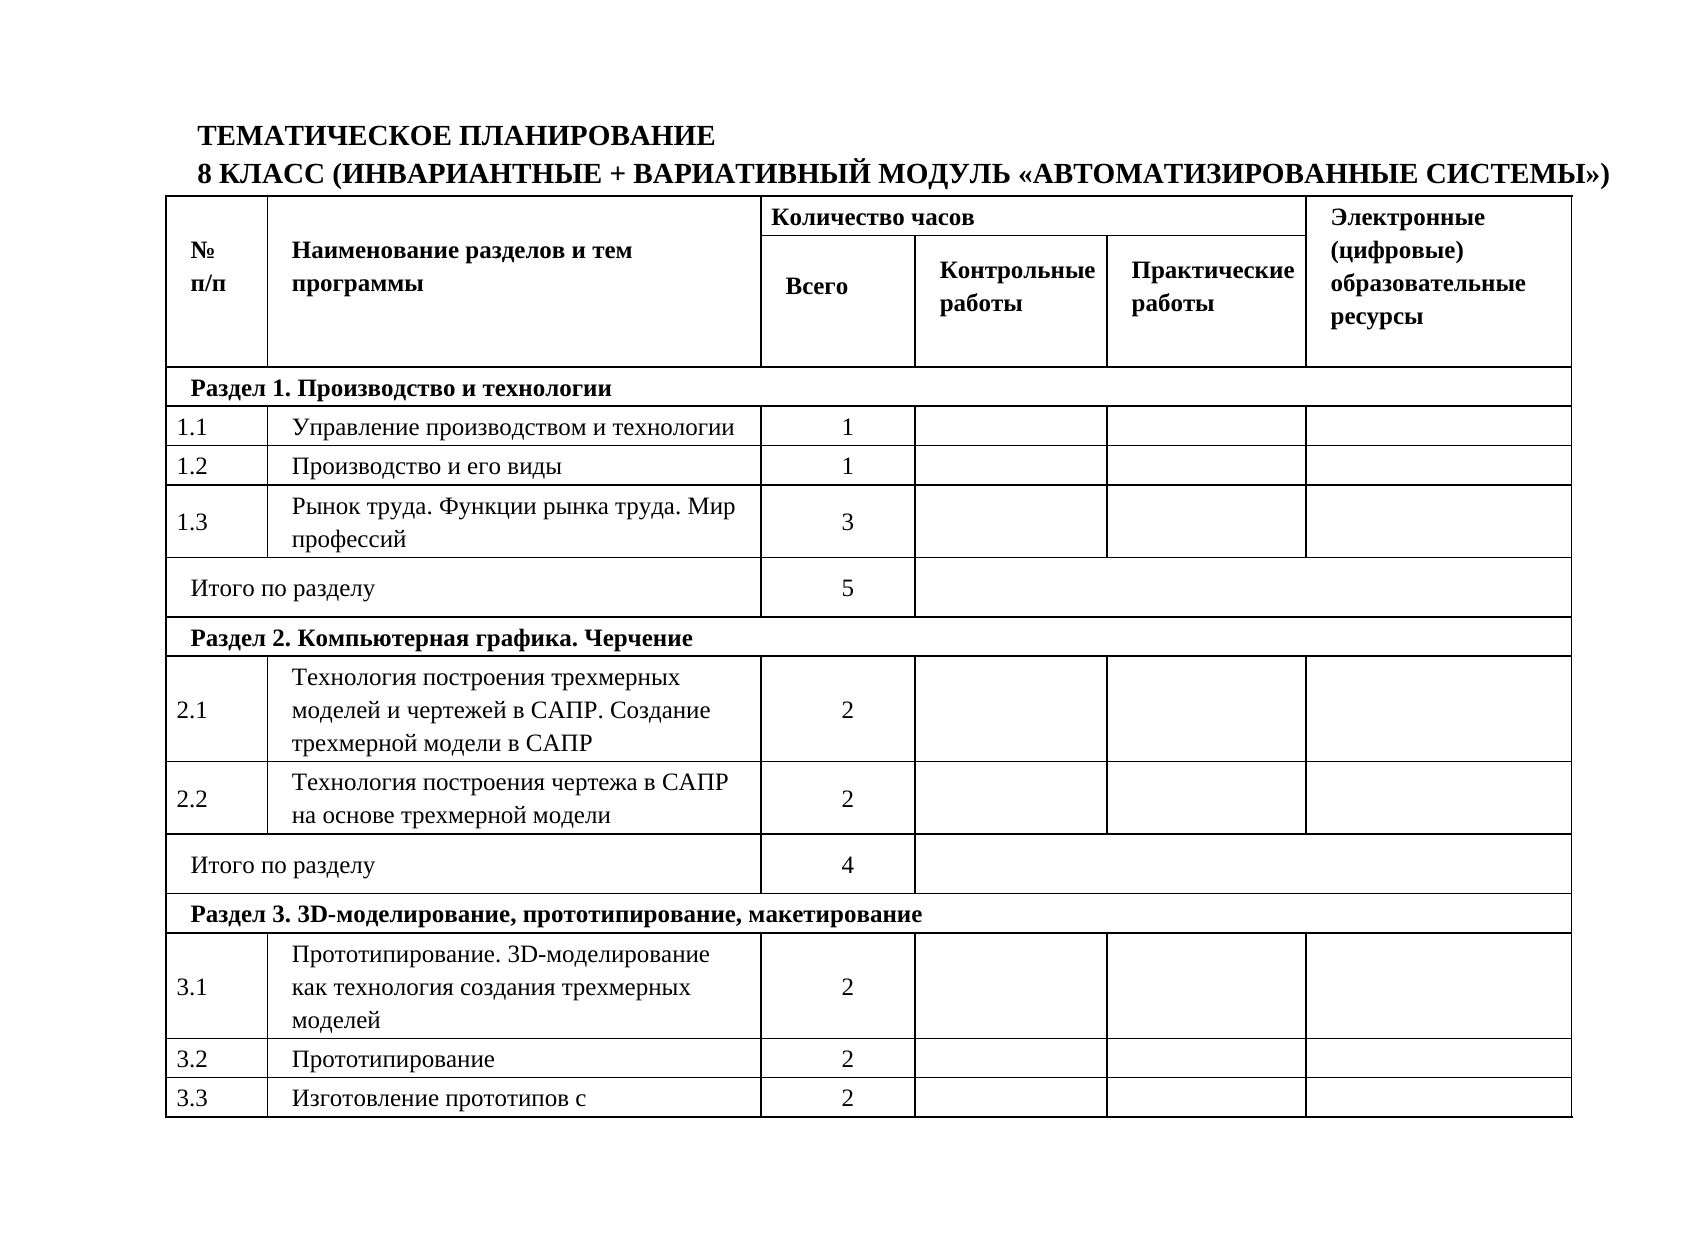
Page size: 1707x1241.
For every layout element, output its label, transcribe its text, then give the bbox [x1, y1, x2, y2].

table_cell [1108, 407, 1305, 445]
table_cell 3.1 [167, 934, 267, 1037]
table_cell 1 [762, 446, 914, 484]
text ТЕМАТИЧЕСКОЕ ПЛАНИРОВАНИЕ [190, 118, 1618, 152]
table_cell 2 [762, 1039, 914, 1077]
table_cell Раздел 3. 3D-моделирование, прототипирование, макетирование [167, 894, 1571, 932]
table_cell 2 [762, 934, 914, 1037]
table_cell Рынок труда. Функции рынка труда. Мир профессий [268, 486, 760, 556]
table_cell 1.2 [167, 446, 267, 484]
table_cell Прототипирование. 3D-моделирование как технология создания трехмерных моделей [268, 934, 760, 1037]
table_cell Управление производством и технологии [268, 407, 760, 445]
table_cell [1108, 934, 1305, 1037]
table_cell Контрольные работы [916, 236, 1106, 366]
table_cell [1108, 486, 1305, 556]
table_header Наименование разделов и тем программы [268, 197, 760, 366]
table_cell [916, 486, 1106, 556]
table_cell Технология построения чертежа в САПР на основе трехмерной модели [268, 762, 760, 833]
table_cell [916, 657, 1106, 761]
table_cell Итого по разделу [167, 835, 760, 893]
table_cell [1307, 407, 1571, 445]
table_cell 4 [762, 835, 914, 893]
table_cell [916, 446, 1106, 484]
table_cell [268, 1078, 760, 1116]
table_cell [1307, 657, 1571, 761]
table_cell [1307, 1078, 1571, 1116]
table_cell Всего [762, 236, 914, 366]
table_cell Раздел 1. Производство и технологии [167, 368, 1571, 405]
table_cell [916, 835, 1571, 893]
table_cell [1108, 657, 1305, 761]
table_cell [1307, 934, 1571, 1037]
table_cell [1108, 762, 1305, 833]
table_cell [1108, 1039, 1305, 1077]
table_cell [916, 934, 1106, 1037]
table_cell [916, 558, 1571, 616]
text 8 КЛАСС (ИНВАРИАНТНЫЕ + ВАРИАТИВНЫЙ МОДУЛЬ «АВТОМАТИЗИРОВАННЫЕ СИСТЕМЫ») [190, 157, 1618, 190]
table_cell [1108, 446, 1305, 484]
table_cell 2.1 [167, 657, 267, 761]
table_cell Раздел 2. Компьютерная графика. Черчение [167, 618, 1571, 655]
table_cell 5 [762, 558, 914, 616]
table_cell Производство и его виды [268, 446, 760, 484]
table_cell 2 [762, 1078, 914, 1116]
table_cell [1307, 1039, 1571, 1077]
table_cell 2.2 [167, 762, 267, 833]
table_cell 3 [762, 486, 914, 556]
table_cell [916, 1039, 1106, 1077]
table_cell 3.3 [167, 1078, 267, 1116]
table_cell 1.3 [167, 486, 267, 556]
table_cell 2 [762, 762, 914, 833]
table_cell [1307, 446, 1571, 484]
table_cell Прототипирование [268, 1039, 760, 1077]
table_cell 3.2 [167, 1039, 267, 1077]
table_cell 1 [762, 407, 914, 445]
table_cell [916, 407, 1106, 445]
table_cell Практические работы [1108, 236, 1305, 366]
table_cell [1307, 486, 1571, 556]
table_header № п/п [167, 197, 267, 366]
table_cell [1307, 762, 1571, 833]
table_cell 2 [762, 657, 914, 761]
table_header Электронные (цифровые) образовательные ресурсы [1307, 197, 1571, 366]
table_cell [916, 762, 1106, 833]
table_header Количество часов [762, 197, 1305, 234]
table_cell 1.1 [167, 407, 267, 445]
table_cell Технология построения трехмерных моделей и чертежей в САПР. Создание трехмерной модели в САПР [268, 657, 760, 761]
table_cell [1108, 1078, 1305, 1116]
table_cell Итого по разделу [167, 558, 760, 616]
table_cell [916, 1078, 1106, 1116]
